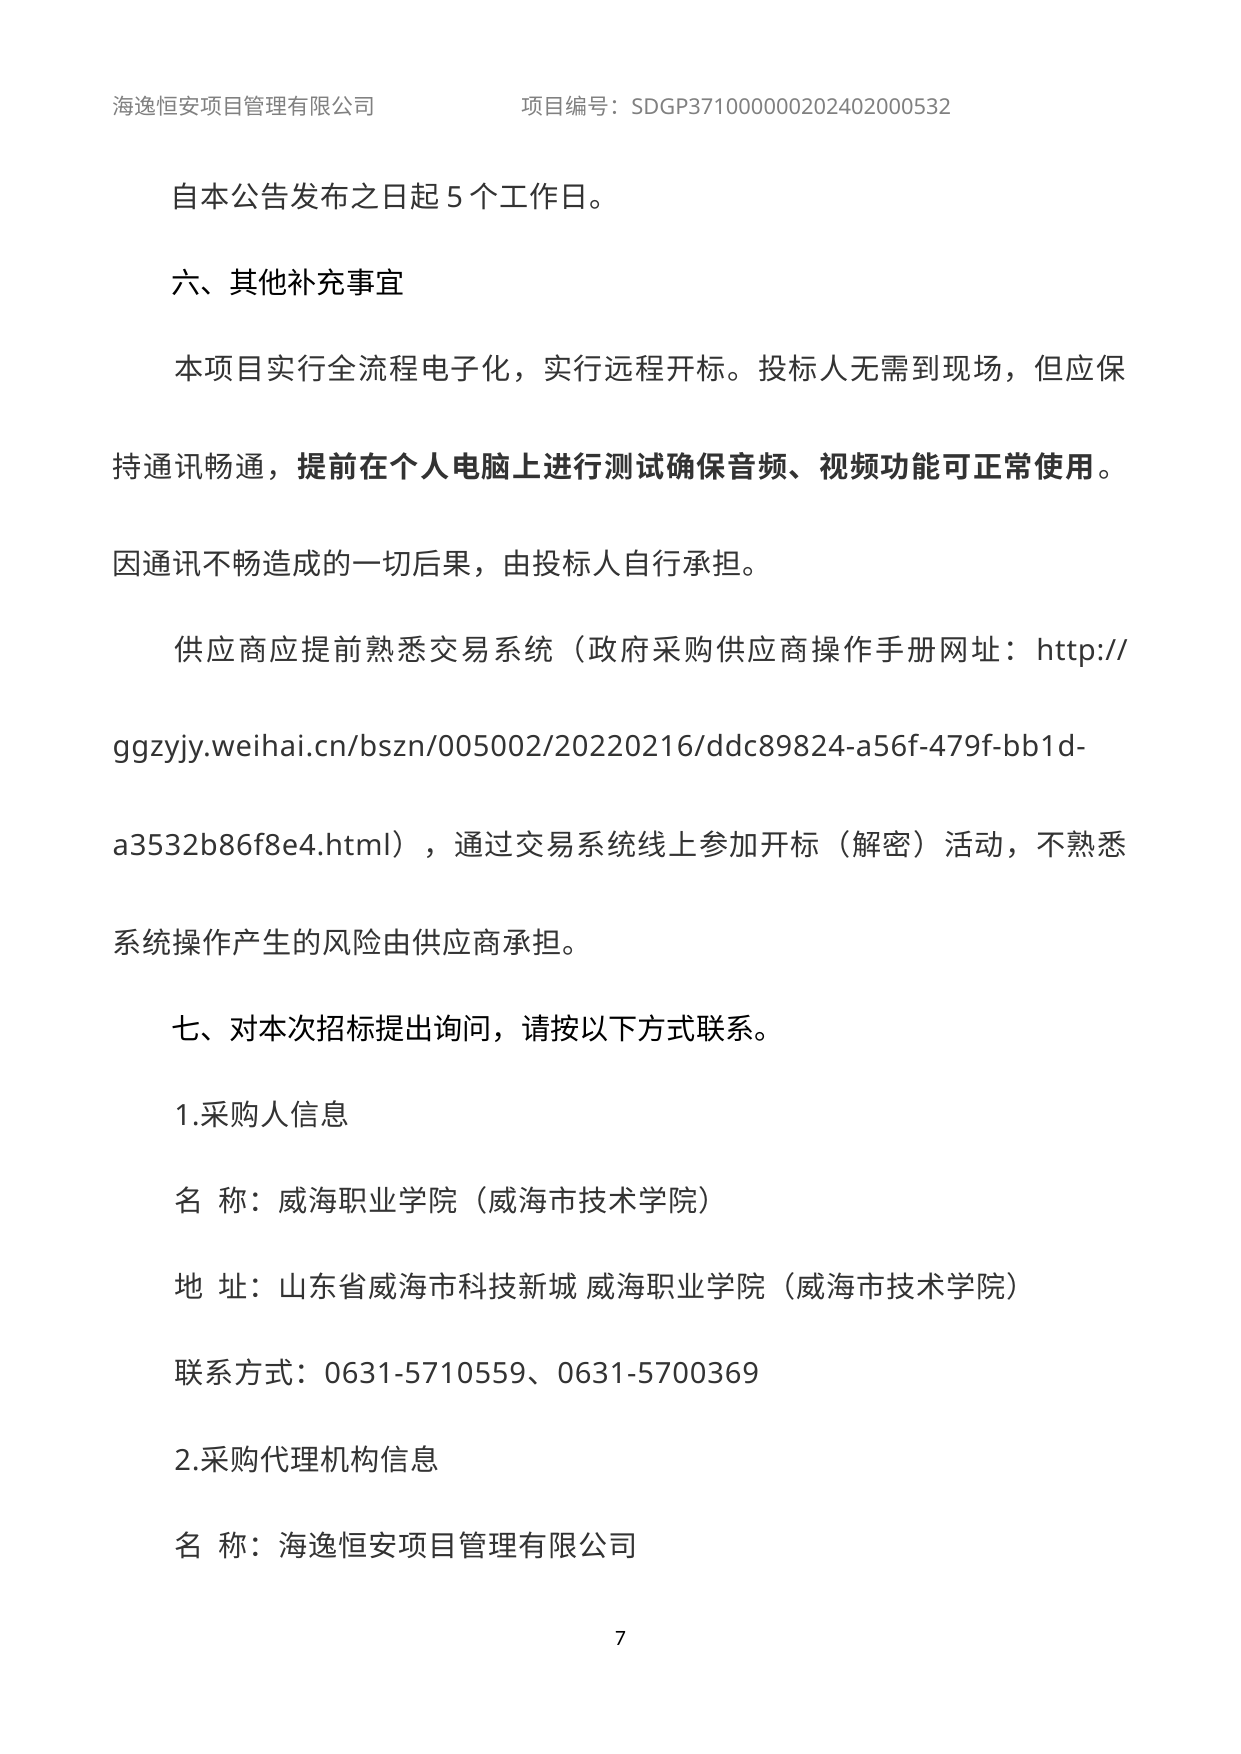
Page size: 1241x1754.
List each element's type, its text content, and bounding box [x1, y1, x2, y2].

text 名 称：威海职业学院（威海市技术学院） [112, 1166, 1128, 1231]
text 自本公告发布之日起5个工作日。 [112, 162, 1128, 227]
text 供应商应提前熟悉交易系统（政府采购供应商操作手册网址：http://ggzyjy.weihai.cn/bszn/005002/20220216/ddc89824-a56f-479f-bb1d-a3532b86f8e4.html），通过交易系统线上参加开标（解密）活动，不熟悉系统操作产生的风险由供应商承担。 [112, 615, 1128, 973]
text 联系方式：0631-5710559、0631-5700369 [112, 1339, 1128, 1404]
text 七、对本次招标提出询问，请按以下方式联系。 [112, 994, 1128, 1059]
text 地 址：山东省威海市科技新城 威海职业学院（威海市技术学院） [112, 1252, 1128, 1317]
text 本项目实行全流程电子化，实行远程开标。投标人无需到现场，但应保持通讯畅通，提前在个人电脑上进行测试确保音频、视频功能可正常使用。因通讯不畅造成的一切后果，由投标人自行承担。 [112, 334, 1128, 594]
text 1.采购人信息 [112, 1080, 1128, 1145]
text 六、其他补充事宜 [112, 248, 1128, 313]
text 名 称：海逸恒安项目管理有限公司 [112, 1511, 1128, 1576]
text 2.采购代理机构信息 [112, 1425, 1128, 1490]
